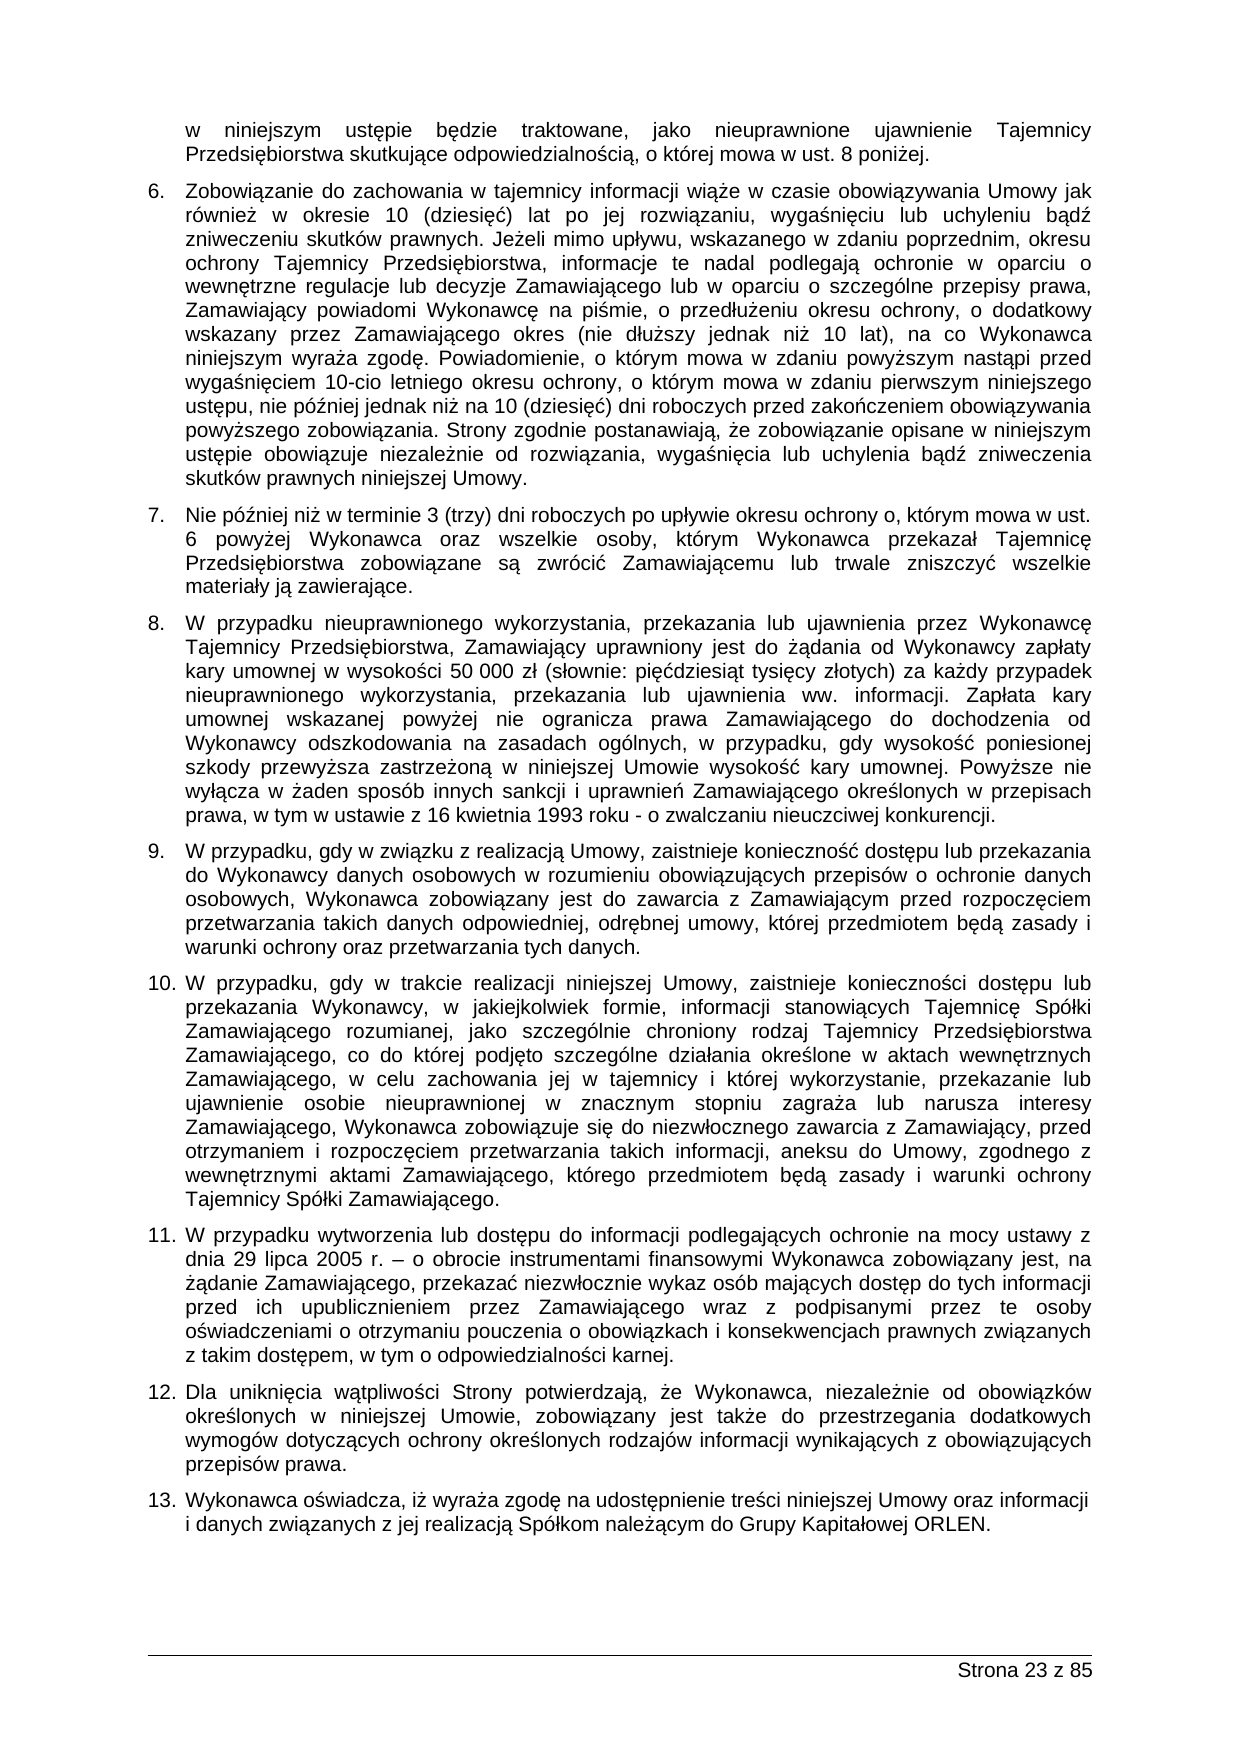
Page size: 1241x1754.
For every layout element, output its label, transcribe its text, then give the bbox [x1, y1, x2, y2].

list Nie później niż w terminie 3 (trzy) dni roboczych po upływie okresu ochrony o, którym mowa w ust. 6 powyżej Wykonawca oraz wszelkie osoby, którym Wykonawca przekazał Tajemnicę Przedsiębiorstwa zobowiązane są zwrócić Zamawiającemu lub trwale zniszczyć wszelkie materiały ją zawierające. [148, 502, 1092, 598]
list Dla uniknięcia wątpliwości Strony potwierdzają, że Wykonawca, niezależnie od obowiązków określonych w niniejszej Umowie, zobowiązany jest także do przestrzegania dodatkowych wymogów dotyczących ochrony określonych rodzajów informacji wynikających z obowiązujących przepisów prawa. [148, 1379, 1092, 1475]
list W przypadku, gdy w związku z realizacją Umowy, zaistnieje konieczność dostępu lub przekazania do Wykonawcy danych osobowych w rozumieniu obowiązujących przepisów o ochronie danych osobowych, Wykonawca zobowiązany jest do zawarcia z Zamawiającym przed rozpoczęciem przetwarzania takich danych odpowiedniej, odrębnej umowy, której przedmiotem będą zasady i warunki ochrony oraz przetwarzania tych danych. [148, 839, 1092, 959]
list W przypadku nieuprawnionego wykorzystania, przekazania lub ujawnienia przez Wykonawcę Tajemnicy Przedsiębiorstwa, Zamawiający uprawniony jest do żądania od Wykonawcy zapłaty kary umownej w wysokości 50 000 zł (słownie: pięćdziesiąt tysięcy złotych) za każdy przypadek nieuprawnionego wykorzystania, przekazania lub ujawnienia ww. informacji. Zapłata kary umownej wskazanej powyżej nie ogranicza prawa Zamawiającego do dochodzenia od Wykonawcy odszkodowania na zasadach ogólnych, w przypadku, gdy wysokość poniesionej szkody przewyższa zastrzeżoną w niniejszej Umowie wysokość kary umownej. Powyższe nie wyłącza w żaden sposób innych sankcji i uprawnień Zamawiającego określonych w przepisach prawa, w tym w ustawie z 16 kwietnia 1993 roku - o zwalczaniu nieuczciwej konkurencji. [148, 611, 1092, 826]
list W przypadku wytworzenia lub dostępu do informacji podlegających ochronie na mocy ustawy z dnia 29 lipca 2005 r. – o obrocie instrumentami finansowymi Wykonawca zobowiązany jest, na żądanie Zamawiającego, przekazać niezwłocznie wykaz osób mających dostęp do tych informacji przed ich upublicznieniem przez Zamawiającego wraz z podpisanymi przez te osoby oświadczeniami o otrzymaniu pouczenia o obowiązkach i konsekwencjach prawnych związanych z takim dostępem, w tym o odpowiedzialności karnej. [148, 1223, 1092, 1367]
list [148, 118, 1092, 166]
list Zobowiązanie do zachowania w tajemnicy informacji wiąże w czasie obowiązywania Umowy jak również w okresie 10 (dziesięć) lat po jej rozwiązaniu, wygaśnięciu lub uchyleniu bądź zniweczeniu skutków prawnych. Jeżeli mimo upływu, wskazanego w zdaniu poprzednim, okresu ochrony Tajemnicy Przedsiębiorstwa, informacje te nadal podlegają ochronie w oparciu o wewnętrzne regulacje lub decyzje Zamawiającego lub w oparciu o szczególne przepisy prawa, Zamawiający powiadomi Wykonawcę na piśmie, o przedłużeniu okresu ochrony, o dodatkowy wskazany przez Zamawiającego okres (nie dłuższy jednak niż 10 lat), na co Wykonawca niniejszym wyraża zgodę. Powiadomienie, o którym mowa w zdaniu powyższym nastąpi przed wygaśnięciem 10-cio letniego okresu ochrony, o którym mowa w zdaniu pierwszym niniejszego ustępu, nie później jednak niż na 10 (dziesięć) dni roboczych przed zakończeniem obowiązywania powyższego zobowiązania. Strony zgodnie postanawiają, że zobowiązanie opisane w niniejszym ustępie obowiązuje niezależnie od rozwiązania, wygaśnięcia lub uchylenia bądź zniweczenia skutków prawnych niniejszej Umowy. [148, 178, 1092, 490]
list W przypadku, gdy w trakcie realizacji niniejszej Umowy, zaistnieje konieczności dostępu lub przekazania Wykonawcy, w jakiejkolwiek formie, informacji stanowiących Tajemnicę Spółki Zamawiającego rozumianej, jako szczególnie chroniony rodzaj Tajemnicy Przedsiębiorstwa Zamawiającego, co do której podjęto szczególne działania określone w aktach wewnętrznych Zamawiającego, w celu zachowania jej w tajemnicy i której wykorzystanie, przekazanie lub ujawnienie osobie nieuprawnionej w znacznym stopniu zagraża lub narusza interesy Zamawiającego, Wykonawca zobowiązuje się do niezwłocznego zawarcia z Zamawiający, przed otrzymaniem i rozpoczęciem przetwarzania takich informacji, aneksu do Umowy, zgodnego z wewnętrznymi aktami Zamawiającego, którego przedmiotem będą zasady i warunki ochrony Tajemnicy Spółki Zamawiającego. [148, 971, 1092, 1211]
list Wykonawca oświadcza, iż wyraża zgodę na udostępnienie treści niniejszej Umowy oraz informacji i danych związanych z jej realizacją Spółkom należącym do Grupy Kapitałowej ORLEN. [148, 1488, 1092, 1536]
